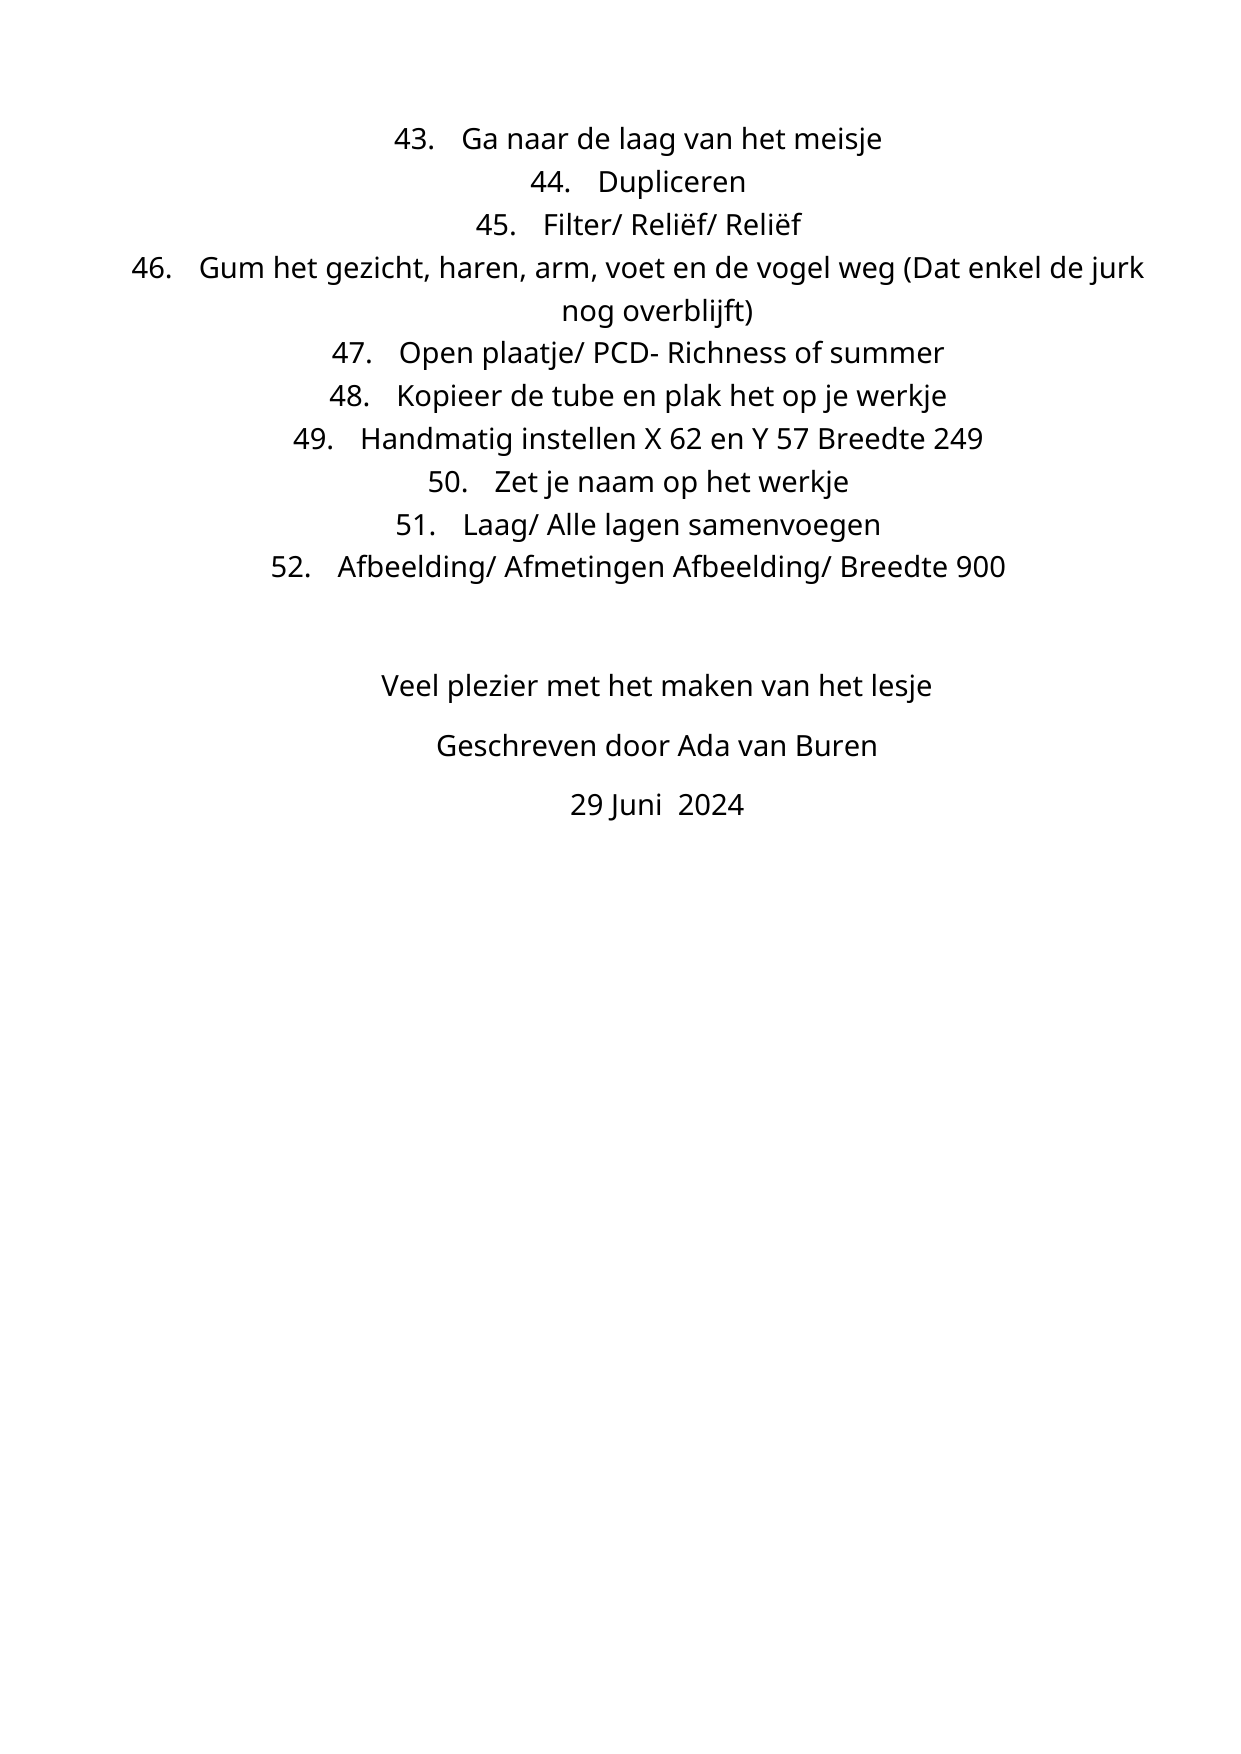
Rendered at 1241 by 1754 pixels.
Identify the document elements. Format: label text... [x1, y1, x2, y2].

text 29 Juni 2024 [148, 785, 1167, 824]
list Dupliceren [110, 161, 1167, 201]
list Laag/ Alle lagen samenvoegen [110, 504, 1167, 544]
list Gum het gezicht, haren, arm, voet en de vogel weg (Dat enkel de jurk nog overblijft) [110, 247, 1167, 329]
list Handmatig instellen X 62 en Y 57 Breedte 249 [110, 418, 1167, 458]
list Open plaatje/ PCD- Richness of summer [110, 333, 1167, 372]
list Afbeelding/ Afmetingen Afbeelding/ Breedte 900 [110, 547, 1167, 586]
list Filter/ Reliëf/ Reliëf [110, 204, 1167, 244]
list Ga naar de laag van het meisje [110, 119, 1167, 158]
text Veel plezier met het maken van het lesje [148, 666, 1167, 705]
list Kopieer de tube en plak het op je werkje [110, 376, 1167, 415]
text Geschreven door Ada van Buren [148, 725, 1167, 765]
list Zet je naam op het werkje [110, 461, 1167, 501]
